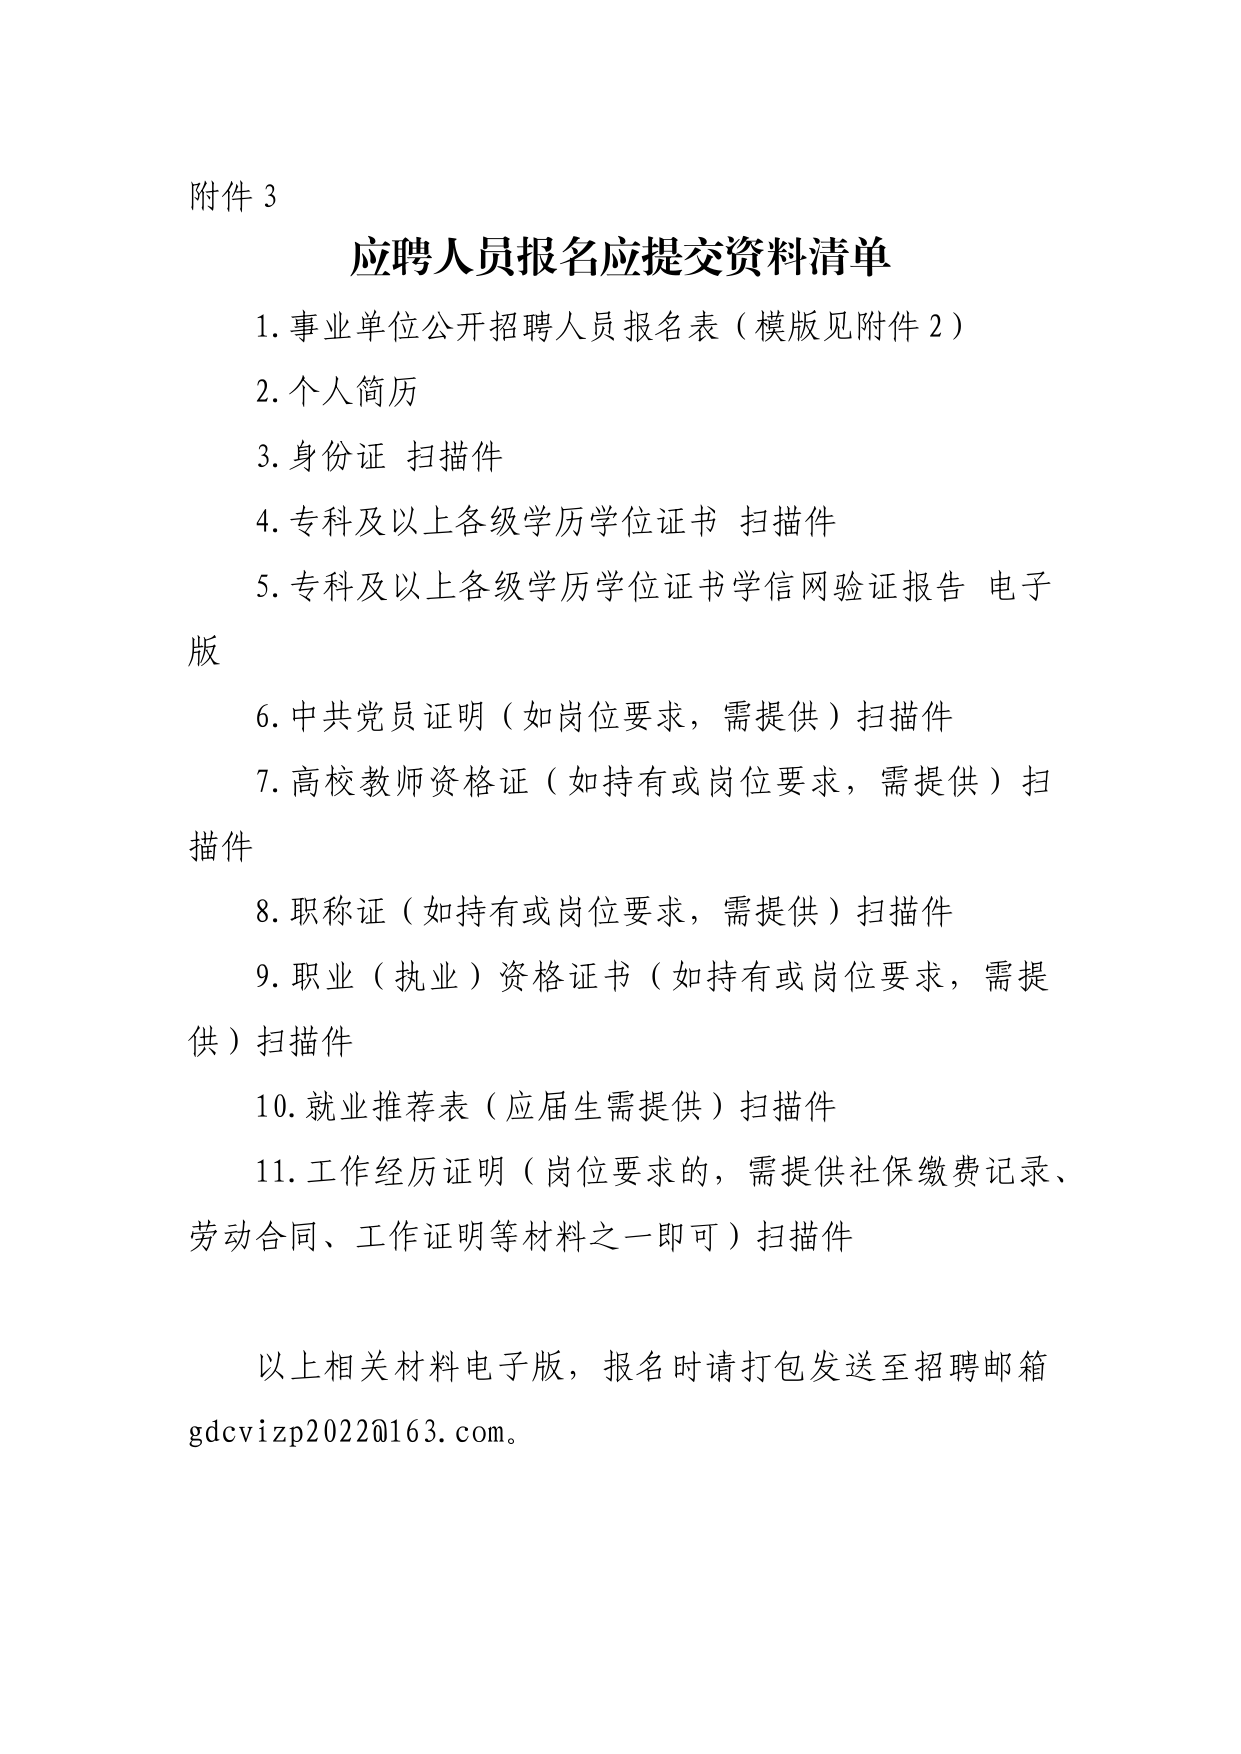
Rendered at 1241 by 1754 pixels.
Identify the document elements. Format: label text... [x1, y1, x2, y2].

text 以上相关材料电子版，报名时请打包发送至招聘邮箱gdcvizp2022@163.com。 [187, 1332, 1053, 1462]
text 应聘人员报名应提交资料清单 [187, 227, 1053, 292]
text 4.专科及以上各级学历学位证书 扫描件 [187, 487, 1053, 552]
text 3.身份证 扫描件 [187, 422, 1053, 487]
text 8.职称证（如持有或岗位要求，需提供）扫描件 [187, 877, 1053, 942]
text 2.个人简历 [187, 357, 1053, 422]
text 6.中共党员证明（如岗位要求，需提供）扫描件 [187, 682, 1053, 747]
text 7.高校教师资格证（如持有或岗位要求，需提供）扫描件 [187, 747, 1053, 877]
text 附件3 [187, 162, 1053, 227]
text 5.专科及以上各级学历学位证书学信网验证报告 电子版 [187, 552, 1053, 682]
text 9.职业（执业）资格证书（如持有或岗位要求，需提供）扫描件 [187, 942, 1053, 1072]
text 1.事业单位公开招聘人员报名表（模版见附件2） [187, 292, 1053, 357]
text 10.就业推荐表（应届生需提供）扫描件 [187, 1072, 1053, 1137]
text 11.工作经历证明（岗位要求的，需提供社保缴费记录、劳动合同、工作证明等材料之一即可）扫描件 [187, 1137, 1053, 1267]
